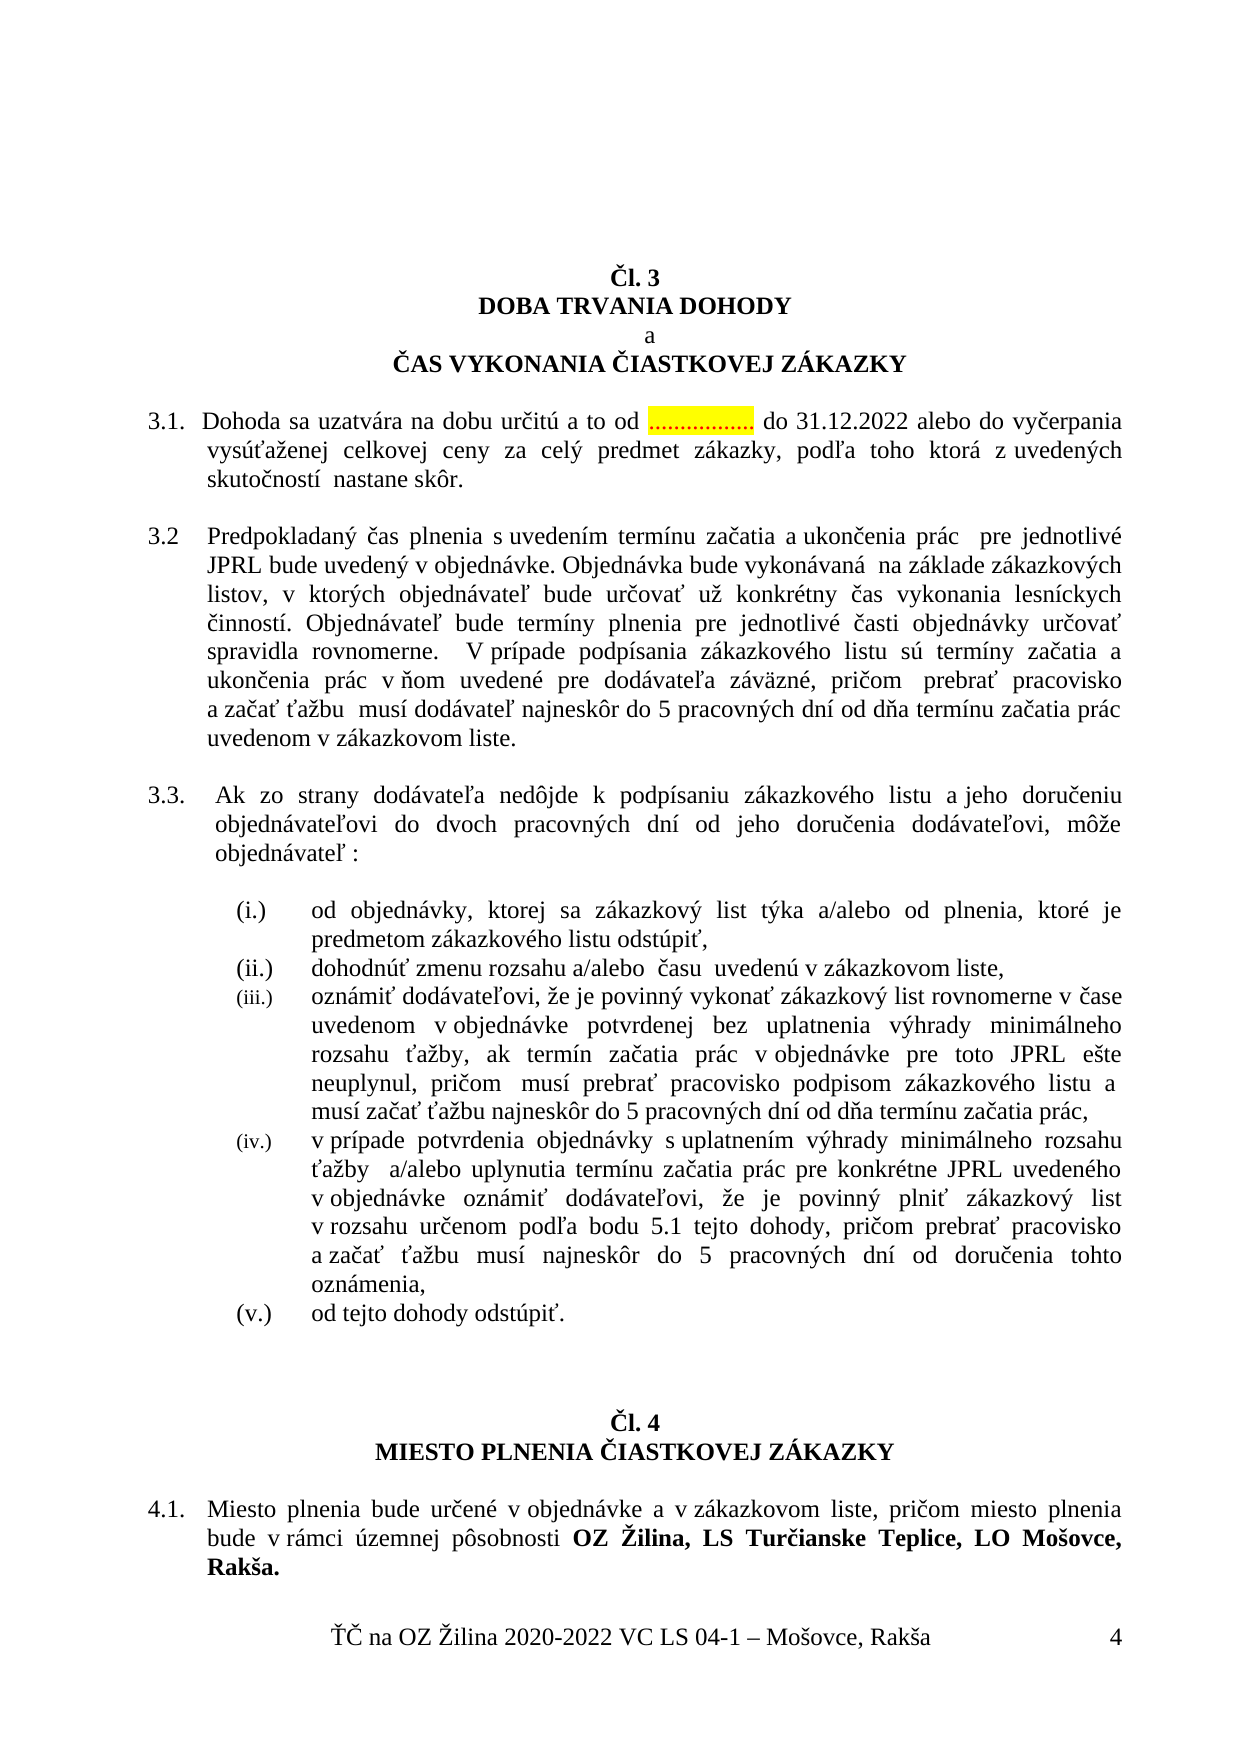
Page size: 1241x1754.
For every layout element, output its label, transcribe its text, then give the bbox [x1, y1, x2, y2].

list od tejto dohody odstúpiť. [236, 1298, 1122, 1326]
text 3.1. Dohoda sa uzatvára na dobu určitú a to od ................. do 31.12.2022 alebo do vyčerpania vysúťaženej celkovej ceny za celý predmet zákazky, podľa toho ktorá z uvedených skutočností nastane skôr. [148, 406, 1122, 493]
list Miesto plnenia bude určené v objednávke a v zákazkovom liste, pričom miesto plnenia bude v rámci územnej pôsobnosti OZ Žilina, LS Turčianske Teplice, LO Mošovce, Rakša. [148, 1494, 1122, 1581]
list Ak zo strany dodávateľa nedôjde k podpísaniu zákazkového listu a jeho doručeniu objednávateľovi do dvoch pracovných dní od jeho doručenia dodávateľovi, môže objednávateľ : [148, 780, 1122, 866]
subtitle Čl. 3 [148, 263, 1122, 291]
list dohodnúť zmenu rozsahu a/alebo času uvedenú v zákazkovom liste, [236, 953, 1122, 981]
text a [177, 320, 1122, 349]
text 3.2 Predpokladaný čas plnenia s uvedením termínu začatia a ukončenia prác pre jednotlivé JPRL bude uvedený v objednávke. Objednávka bude vykonávaná na základe zákazkových listov, v ktorých objednávateľ bude určovať už konkrétny čas vykonania lesníckych činností. Objednávateľ bude termíny plnenia pre jednotlivé časti objednávky určovať spravidla rovnomerne. V prípade podpísania zákazkového listu sú termíny začatia a ukončenia prác v ňom uvedené pre dodávateľa záväzné, pričom prebrať pracovisko a začať ťažbu musí dodávateľ najneskôr do 5 pracovných dní od dňa termínu začatia prác uvedenom v zákazkovom liste. [148, 521, 1122, 751]
text ČAS VYKONANIA ČIASTKOVEJ ZÁKAZKY [177, 349, 1122, 378]
list od objednávky, ktorej sa zákazkový list týka a/alebo od plnenia, ktoré je predmetom zákazkového listu odstúpiť, [236, 895, 1122, 953]
text DOBA TRVANIA DOHODY [148, 291, 1122, 320]
text Čl. 4 [148, 1408, 1122, 1437]
text MIESTO PLNENIA ČIASTKOVEJ ZÁKAZKY [148, 1437, 1122, 1466]
list v prípade potvrdenia objednávky s uplatnením výhrady minimálneho rozsahu ťažby a/alebo uplynutia termínu začatia prác pre konkrétne JPRL uvedeného v objednávke oznámiť dodávateľovi, že je povinný plniť zákazkový list v rozsahu určenom podľa bodu 5.1 tejto dohody, pričom prebrať pracovisko a začať ťažbu musí najneskôr do 5 pracovných dní od doručenia tohto oznámenia, [236, 1125, 1122, 1298]
list oznámiť dodávateľovi, že je povinný vykonať zákazkový list rovnomerne v čase uvedenom v objednávke potvrdenej bez uplatnenia výhrady minimálneho rozsahu ťažby, ak termín začatia prác v objednávke pre toto JPRL ešte neuplynul, pričom musí prebrať pracovisko podpisom zákazkového listu a musí začať ťažbu najneskôr do 5 pracovných dní od dňa termínu začatia prác, [236, 981, 1122, 1125]
